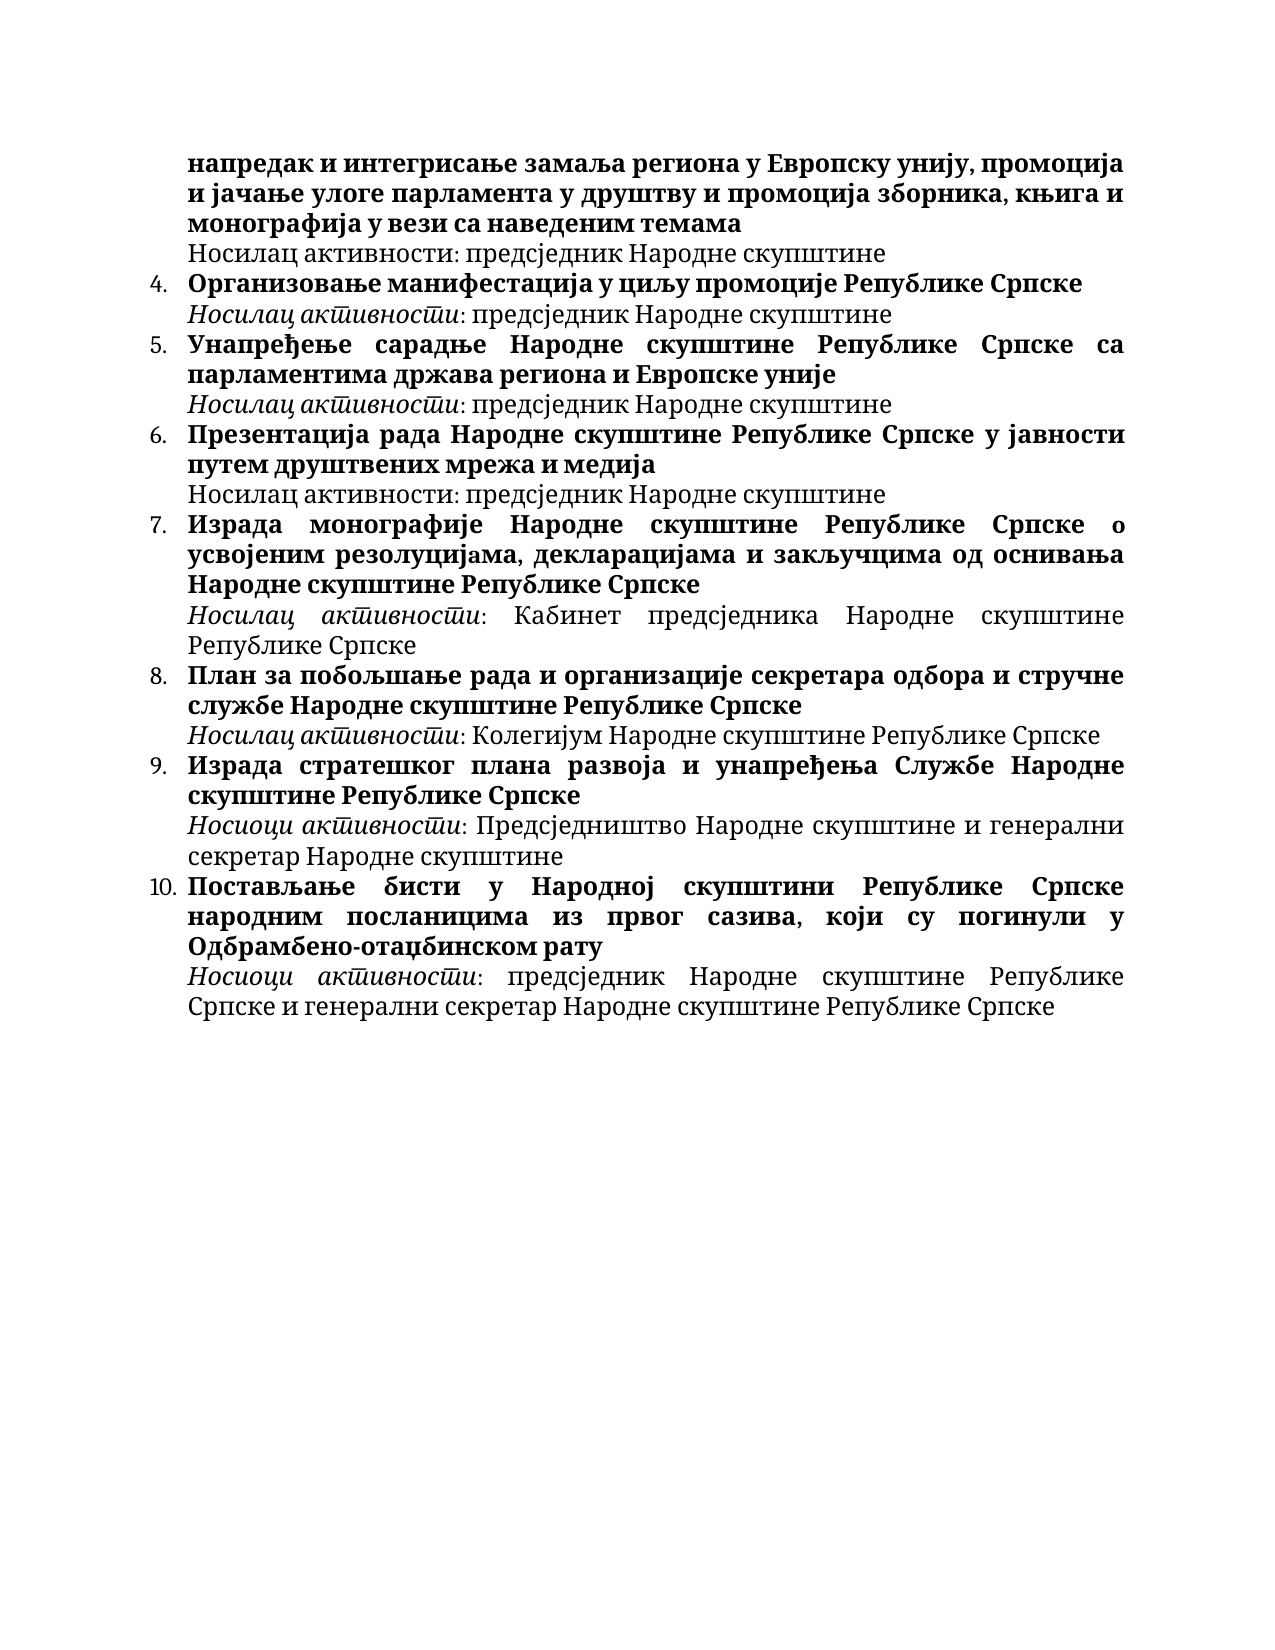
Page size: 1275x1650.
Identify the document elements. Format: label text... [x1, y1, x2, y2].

list Носилац активности: предсједник Народне скупштине [187, 240, 1125, 269]
list Унапређење сарадње Народне скупштине Републике Српске са парламентима држава региона и Европске уније [150, 331, 1125, 389]
list Носилац активности: Кабинет предсједника Народне скупштине Републике Српске [187, 602, 1125, 660]
list Носилац активности: предсједник Народне скупштине [187, 481, 1125, 510]
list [150, 150, 1125, 239]
list Носилац активности: предсједник Народне скупштине [187, 391, 1125, 419]
list Организовање манифестација у циљу промоције Републике Српске [150, 270, 1125, 299]
list Носиоци активности: предсједник Народне скупштине Републике Српске и генерални секретар Народне скупштине Републике Српске [187, 963, 1125, 1022]
list Израда монографије Народне скупштине Републике Српске o усвојеним резолуцијaма, декларацијама и закључцима од оснивања Народне скупштине Републике Српске [150, 511, 1125, 600]
list Носилац активности: Колегијум Народне скупштине Републике Српске [187, 722, 1125, 751]
list Презентација рада Народне скупштине Републике Српске у јавности путем друштвених мрежа и медија [150, 421, 1125, 480]
list Носилац активности: предсједник Народне скупштине [187, 301, 1125, 329]
list Носиоци активности: Предсједништво Народне скупштине и генерални секретар Народне скупштине [187, 812, 1125, 871]
list Постављање бисти у Народној скупштини Републике Српске народним посланицима из првог сазива, који су погинули у Одбрамбено-отаџбинском рату [150, 872, 1125, 961]
list План за побољшање рада и организације секретара одбора и стручне службе Народне скупштине Републике Српске [150, 662, 1125, 721]
list Израда стратешког плана развоја и унапређења Службе Народне скупштине Републике Српске [150, 752, 1125, 811]
